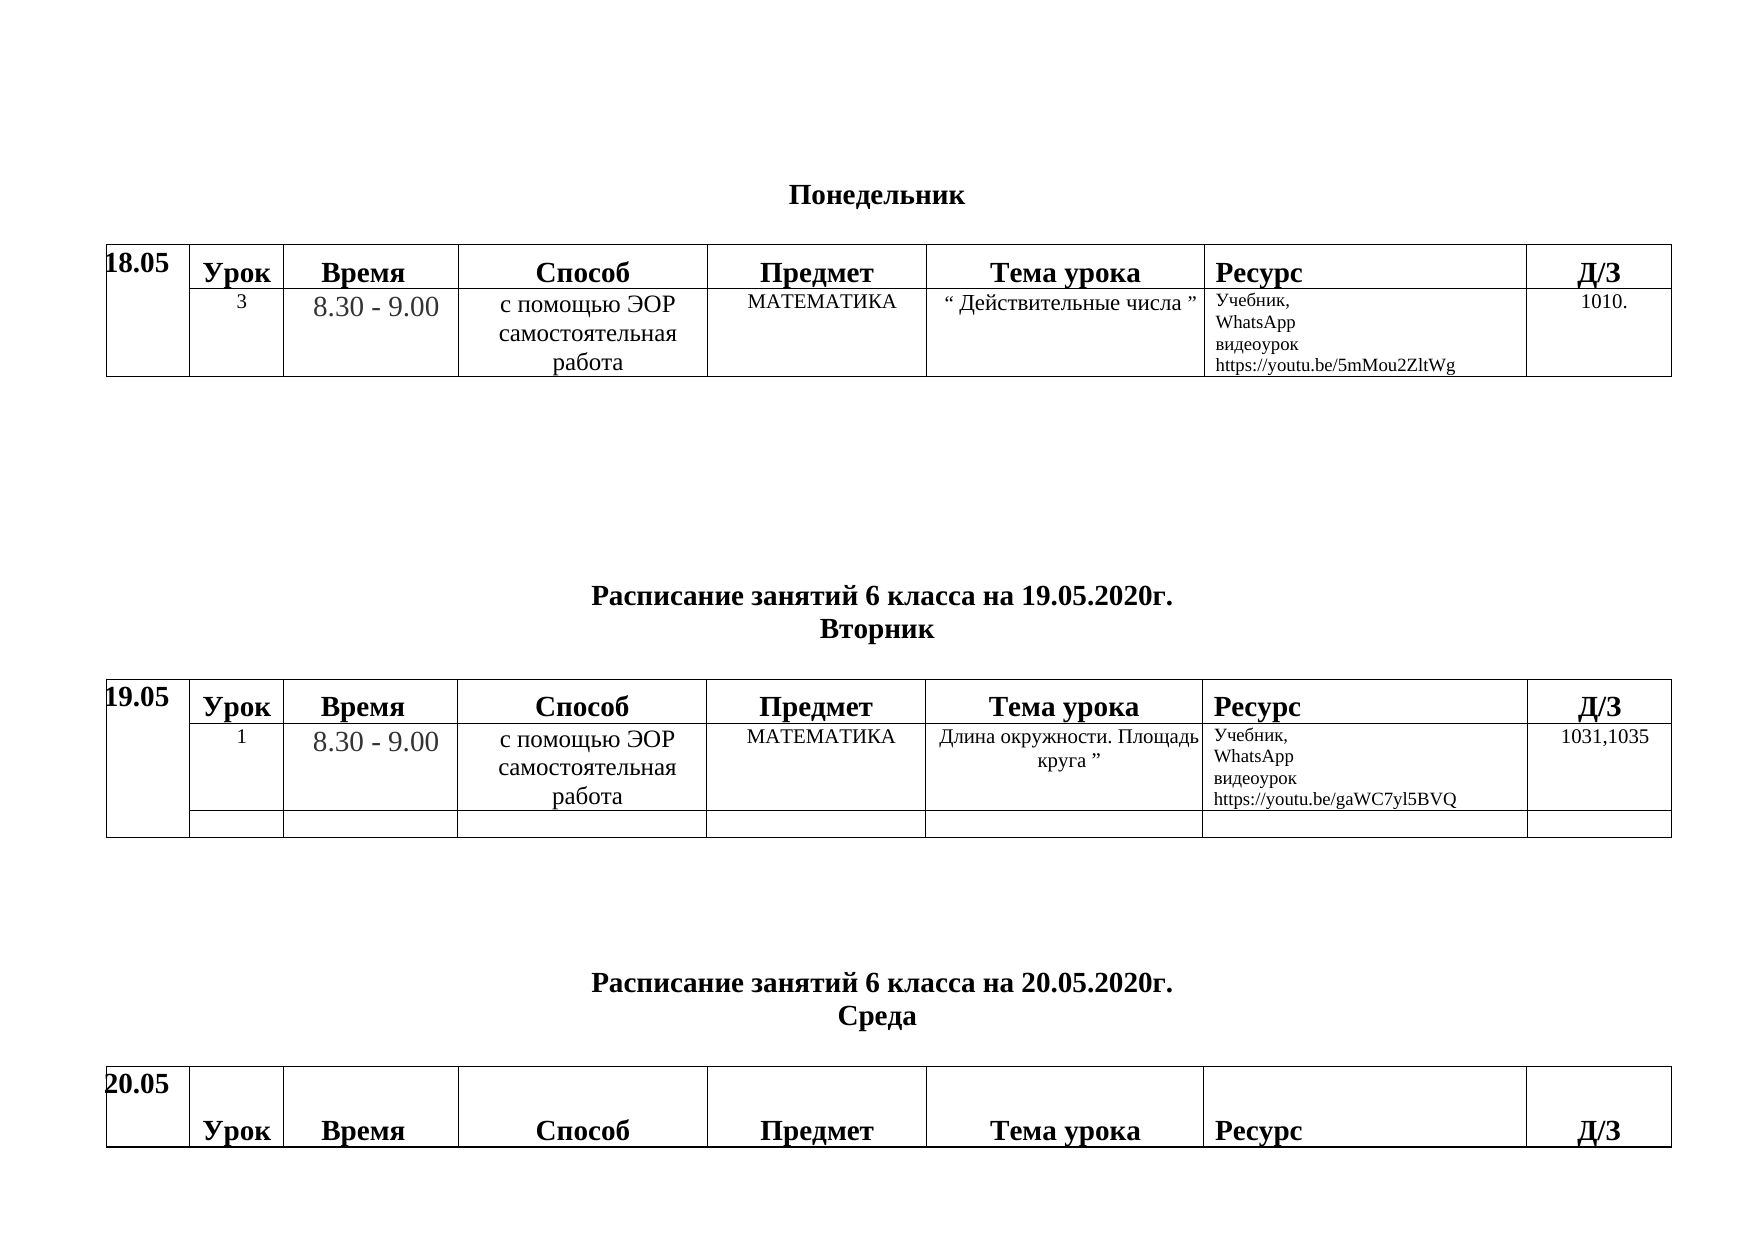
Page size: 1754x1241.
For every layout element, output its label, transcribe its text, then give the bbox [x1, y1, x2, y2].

table_cell 1010. [1527, 289, 1671, 376]
table_cell 3 [190, 289, 283, 376]
table_header Ресурс [1205, 245, 1526, 288]
table_cell [1203, 811, 1527, 837]
table_cell 8.30 - 9.00 [284, 724, 457, 810]
table_cell Учебник, WhatsApp видеоурок https://youtu.be/gaWC7yl5BVQ [1203, 724, 1527, 810]
text Расписание занятий 6 класса на 20.05.2020г. [118, 965, 1646, 998]
table_header Предмет [708, 1067, 926, 1146]
table_cell МАТЕМАТИКА [708, 289, 926, 376]
table_header 18.05 [107, 245, 189, 376]
table_header Предмет [708, 245, 926, 288]
table_cell “ Действительные числа ” [927, 289, 1204, 376]
table_header Предмет [707, 680, 925, 723]
table_cell 1031,1035 [1528, 724, 1671, 810]
table_cell [1528, 811, 1671, 837]
table_header Урок [190, 680, 283, 723]
table_header 19.05 [107, 680, 189, 837]
table_header Ресурс [1203, 680, 1527, 723]
text Среда [118, 998, 1636, 1032]
table_cell [926, 811, 1202, 837]
table_header Д/З [1528, 680, 1671, 723]
table_header Время [284, 245, 458, 288]
table_header Способ [459, 245, 707, 288]
table_cell [707, 811, 925, 837]
table_cell МАТЕМАТИКА [707, 724, 925, 810]
table_cell 1 [190, 724, 283, 810]
table_cell [284, 811, 457, 837]
table_cell [190, 811, 283, 837]
table_header Тема урока [927, 1067, 1203, 1146]
table_header 20.05 [107, 1067, 189, 1146]
table_header Урок [190, 1067, 283, 1146]
table_header Д/З [1527, 1067, 1671, 1146]
table_header Время [284, 680, 457, 723]
table_cell Учебник, WhatsApp видеоурок https://youtu.be/5mMou2ZltWg [1205, 289, 1526, 376]
text Вторник [118, 611, 1636, 645]
table_header Урок [190, 245, 283, 288]
table_cell [458, 811, 706, 837]
table_cell с помощью ЭОР самостоятельная работа [458, 724, 706, 810]
table_cell 8.30 - 9.00 [284, 289, 458, 376]
table_cell с помощью ЭОР самостоятельная работа [459, 289, 707, 376]
text Расписание занятий 6 класса на 19.05.2020г. [118, 578, 1646, 611]
table_cell Длина окружности. Площадь круга ” [926, 724, 1202, 810]
table_header Время [284, 1067, 458, 1146]
text Понедельник [118, 177, 1636, 211]
table_header Способ [459, 1067, 707, 1146]
table_header Способ [458, 680, 706, 723]
table_header Тема урока [926, 680, 1202, 723]
table_header Ресурс [1204, 1067, 1526, 1146]
table_header Тема урока [927, 245, 1204, 288]
table_header Д/З [1527, 245, 1671, 288]
